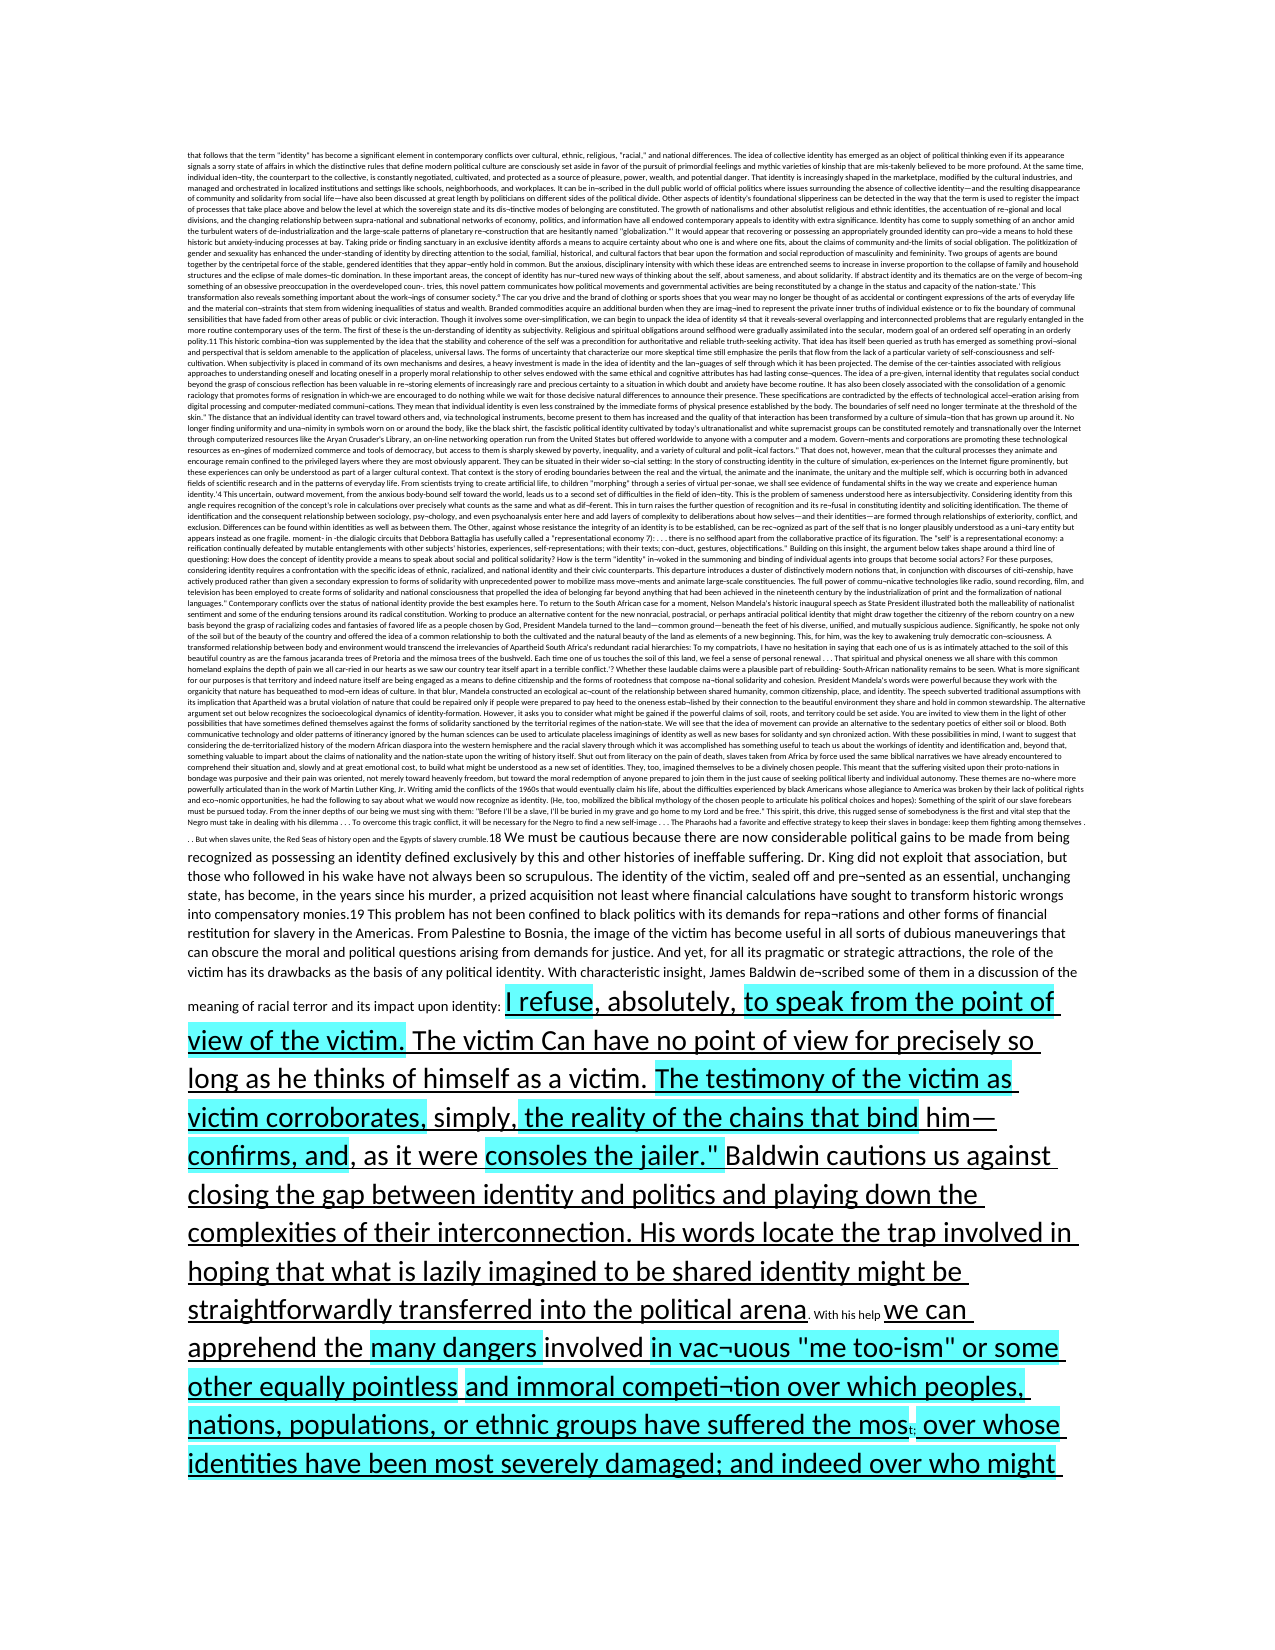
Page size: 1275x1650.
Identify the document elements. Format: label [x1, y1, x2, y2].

text [187, 150, 1087, 1480]
